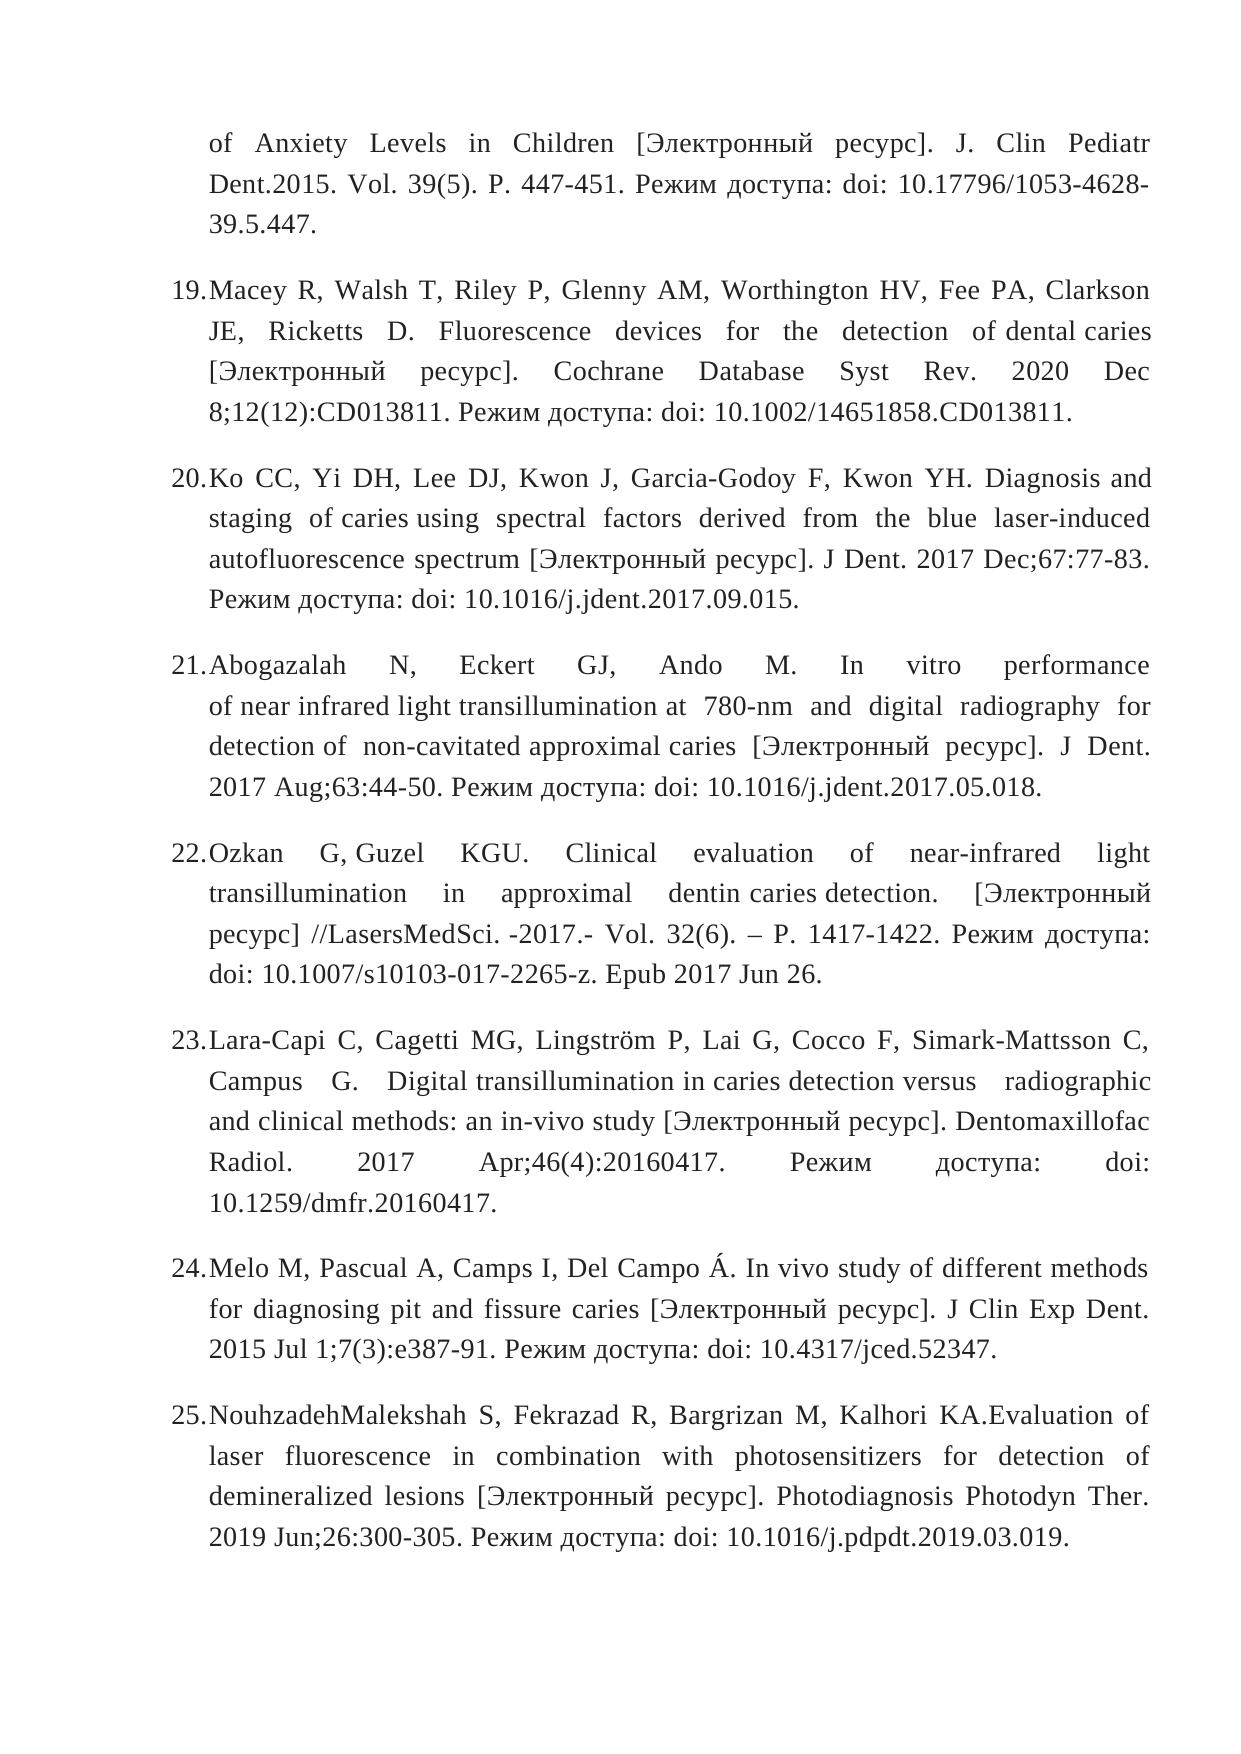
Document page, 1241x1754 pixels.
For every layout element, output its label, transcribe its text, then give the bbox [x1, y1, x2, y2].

list Ko CC, Yi DH, Lee DJ, Kwon J, Garcia-Godoy F, Kwon YH. Diagnosis and staging of caries using spectral factors derived from the blue laser-induced autofluorescence spectrum [Электронный ресурс]. J Dent. 2017 Dec;67:77-83. Режим доступа: doi: 10.1016/j.jdent.2017.09.015. [171, 452, 1152, 615]
list NouhzadehMalekshah S, Fekrazad R, Bargrizan M, Kalhori KA.Evaluation of laser fluorescence in combination with photosensitizers for detection of demineralized lesions [Электронный ресурс]. Photodiagnosis Photodyn Ther. 2019 Jun;26:300-305. Режим доступа: doi: 10.1016/j.pdpdt.2019.03.019. [171, 1390, 1152, 1552]
list Melo M, Pascual A, Camps I, Del Campo Á. In vivo study of different methods for diagnosing pit and fissure caries [Электронный ресурс]. J Clin Exp Dent. 2015 Jul 1;7(3):e387-91. Режим доступа: doi: 10.4317/jced.52347. [171, 1243, 1152, 1365]
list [171, 118, 1152, 240]
list Ozkan G, Guzel KGU. Clinical evaluation of near-infrared light transillumination in approximal dentin caries detection. [Электронный ресурс] //LasersMedSci. -2017.- Vol. 32(6). – Р. 1417-1422. Режим доступа: doi: 10.1007/s10103-017-2265-z. Epub 2017 Jun 26. [171, 827, 1152, 990]
list Abogazalah N, Eckert GJ, Ando M. In vitro performance of near infrared light transillumination at 780-nm and digital radiography for detection of non-cavitated approximal caries [Электронный ресурс]. J Dent. 2017 Aug;63:44-50. Режим доступа: doi: 10.1016/j.jdent.2017.05.018. [171, 640, 1152, 802]
list Macey R, Walsh T, Riley P, Glenny AM, Worthington HV, Fee PA, Clarkson JE, Ricketts D. Fluorescence devices for the detection of dental caries [Электронный ресурс]. Cochrane Database Syst Rev. 2020 Dec 8;12(12):CD013811. Режим доступа: doi: 10.1002/14651858.CD013811. [171, 265, 1152, 427]
list Lara-Capi C, Cagetti MG, Lingström P, Lai G, Cocco F, Simark-Mattsson C, Campus G. Digital transillumination in caries detection versus radiographic and clinical methods: an in-vivo study [Электронный ресурс]. Dentomaxillofac Radiol. 2017 Apr;46(4):20160417. Режим доступа: doi: 10.1259/dmfr.20160417. [171, 1015, 1152, 1218]
